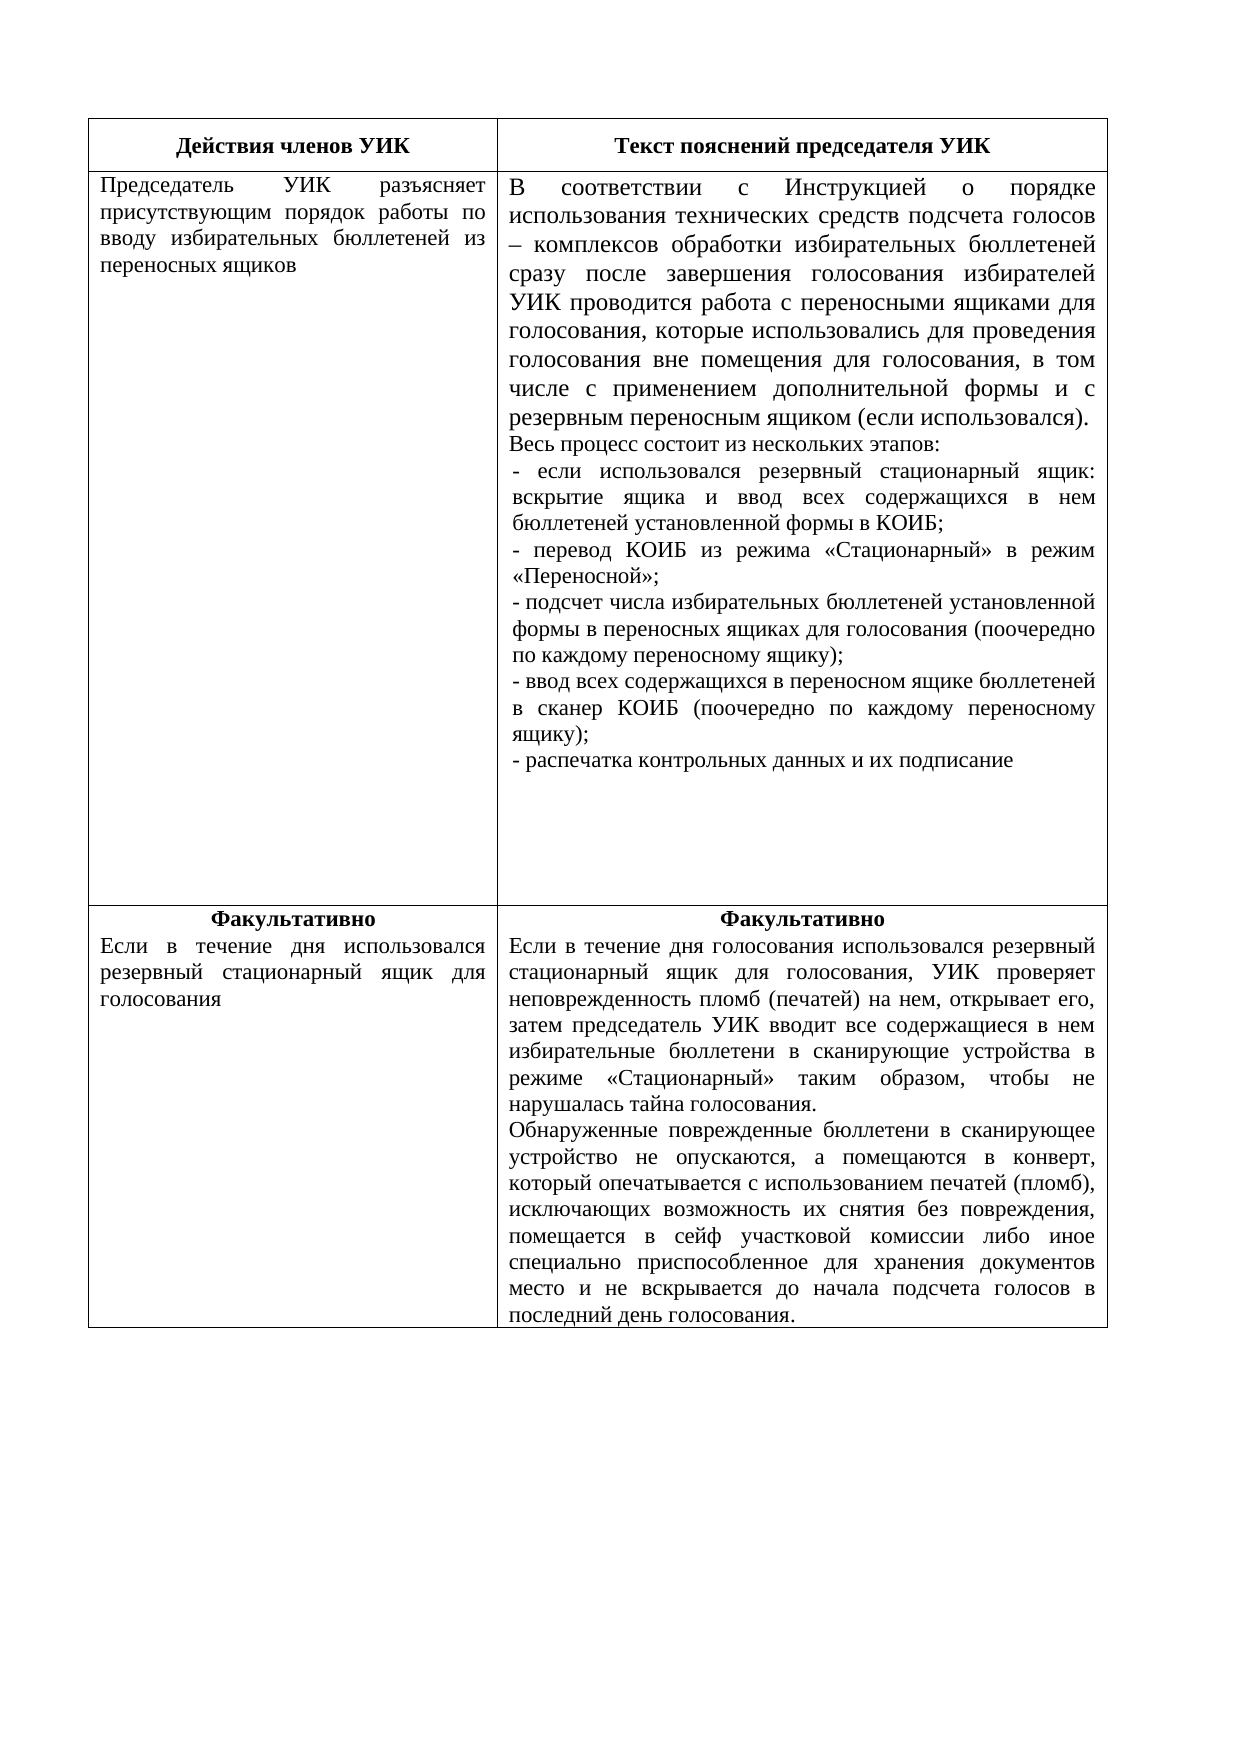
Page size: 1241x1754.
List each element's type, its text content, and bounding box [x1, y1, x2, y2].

table_cell Председатель УИК разъясняет присутствующим порядок работы по вводу избирательных бюллетеней из переносных ящиков [89, 172, 497, 904]
table_cell Факультативно Если в течение дня использовался резервный стационарный ящик для голосования [89, 906, 497, 1327]
table_header Действия членов УИК [89, 119, 497, 171]
table_header Текст пояснений председателя УИК [498, 119, 1107, 171]
table_cell Факультативно Если в течение дня голосования использовался резервный стационарный ящик для голосования, УИК проверяет неповрежденность пломб (печатей) на нем, открывает его, затем председатель УИК вводит все содержащиеся в нем избирательные бюллетени в сканирующие устройства в режиме «Стационарный» таким образом, чтобы не нарушалась тайна голосования. Обнаруженные поврежденные бюллетени в сканирующее устройство не опускаются, а помещаются в конверт, который опечатывается с использованием печатей (пломб), исключающих возможность их снятия без повреждения, помещается в сейф участковой комиссии либо иное специально приспособленное для хранения документов место и не вскрывается до начала подсчета голосов в последний день голосования. [498, 906, 1107, 1327]
table_cell В соответствии с Инструкцией о порядке использования технических средств подсчета голосов – комплексов обработки избирательных бюллетеней сразу после завершения голосования избирателей УИК проводится работа с переносными ящиками для голосования, которые использовались для проведения голосования вне помещения для голосования, в том числе с применением дополнительной формы и с резервным переносным ящиком (если использовался). Весь процесс состоит из нескольких этапов: - если использовался резервный стационарный ящик: вскрытие ящика и ввод всех содержащихся в нем бюллетеней установленной формы в КОИБ; - перевод КОИБ из режима «Стационарный» в режим «Переносной»; - подсчет числа избирательных бюллетеней установленной формы в переносных ящиках для голосования (поочередно по каждому переносному ящику); - ввод всех содержащихся в переносном ящике бюллетеней в сканер КОИБ (поочередно по каждому переносному ящику); - распечатка контрольных данных и их подписание [498, 172, 1107, 904]
